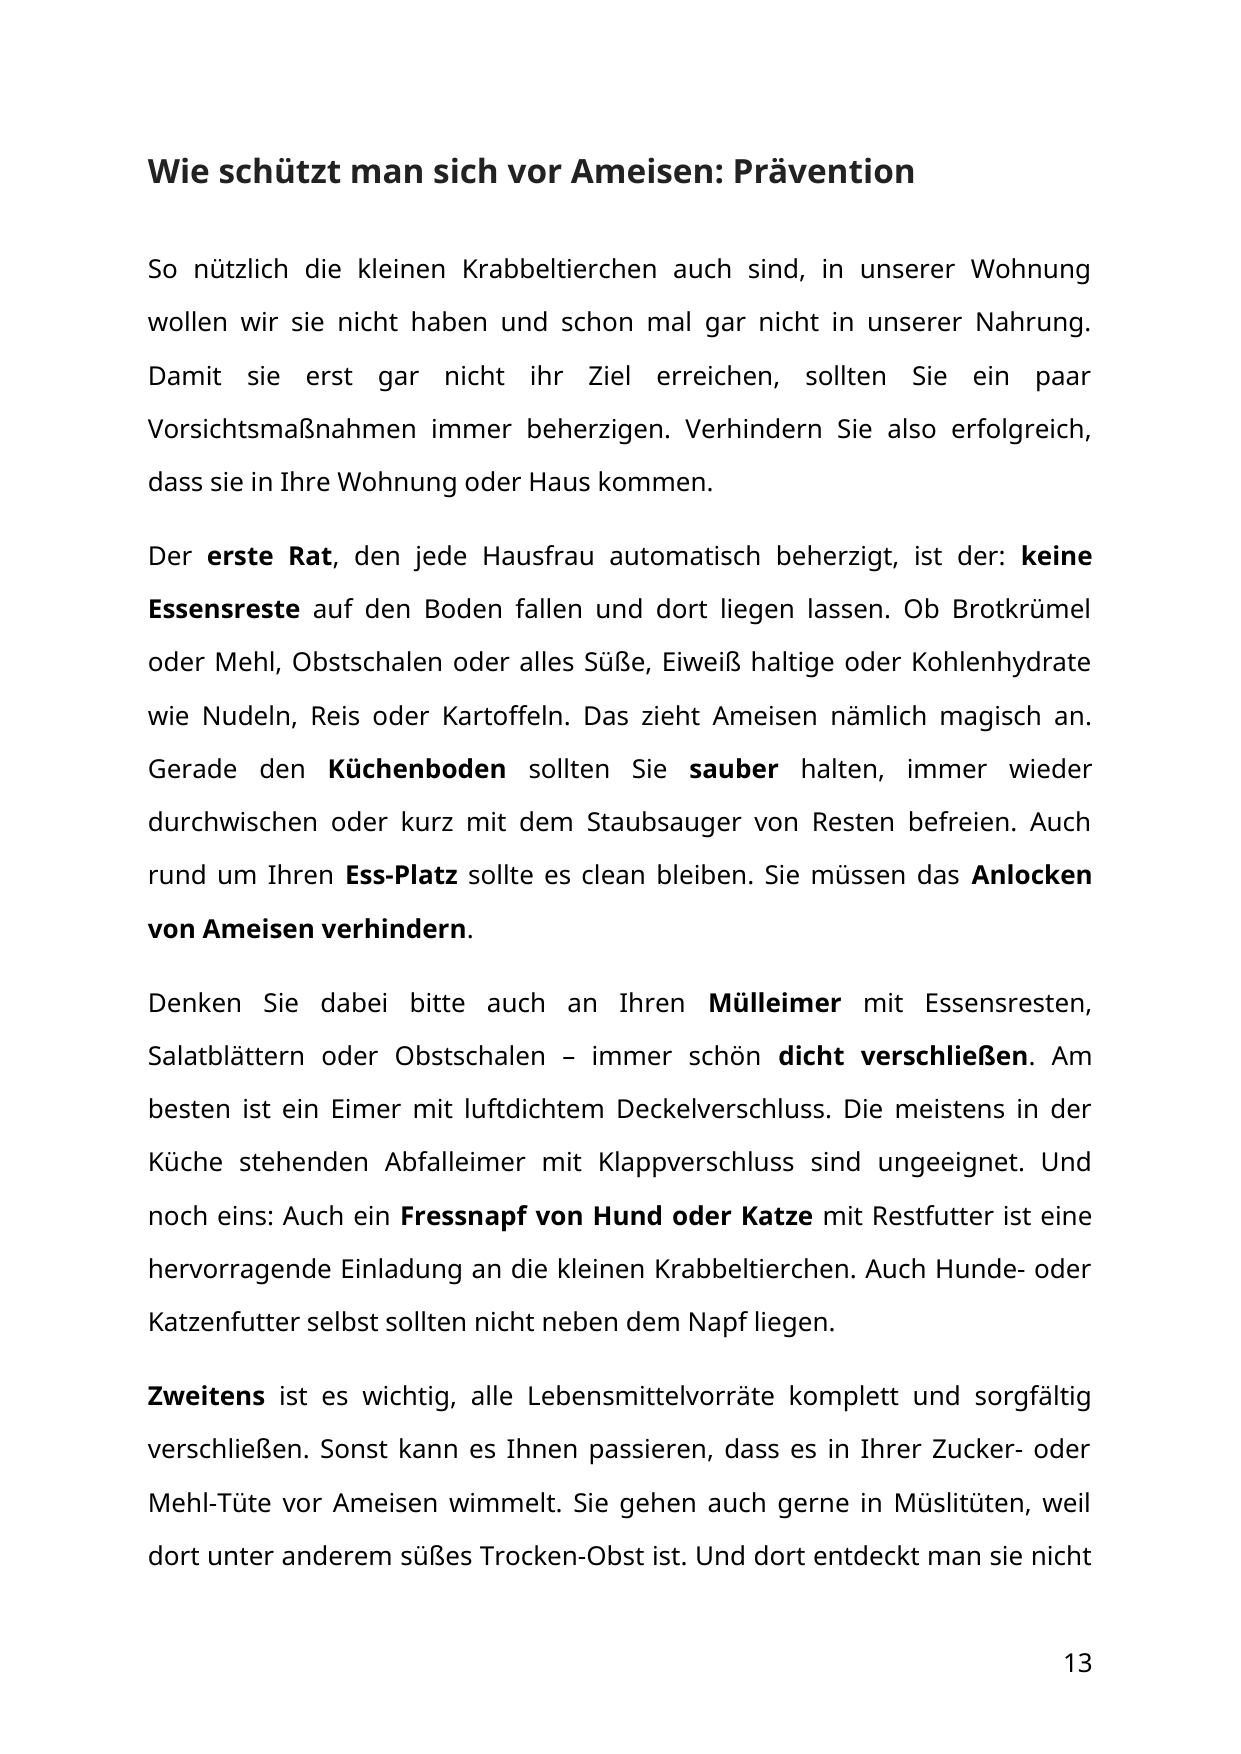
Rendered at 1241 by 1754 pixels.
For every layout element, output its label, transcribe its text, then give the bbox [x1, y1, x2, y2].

text So nützlich die kleinen Krabbeltierchen auch sind, in unserer Wohnung wollen wir sie nicht haben und schon mal gar nicht in unserer Nahrung. Damit sie erst gar nicht ihr Ziel erreichen, sollten Sie ein paar Vorsichtsmaßnahmen immer beherzigen. Verhindern Sie also erfolgreich, dass sie in Ihre Wohnung oder Haus kommen. [148, 251, 1093, 499]
text Der erste Rat, den jede Hausfrau automatisch beherzigt, ist der: keine Essensreste auf den Boden fallen und dort liegen lassen. Ob Brotkrümel oder Mehl, Obstschalen oder alles Süße, Eiweiß haltige oder Kohlenhydrate wie Nudeln, Reis oder Kartoffeln. Das zieht Ameisen nämlich magisch an. Gerade den Küchenboden sollten Sie sauber halten, immer wieder durchwischen oder kurz mit dem Staubsauger von Resten befreien. Auch rund um Ihren Ess-Platz sollte es clean bleiben. Sie müssen das Anlocken von Ameisen verhindern. [148, 538, 1093, 946]
text Denken Sie dabei bitte auch an Ihren Mülleimer mit Essensresten, Salatblättern oder Obstschalen – immer schön dicht verschließen. Am besten ist ein Eimer mit luftdichtem Deckelverschluss. Die meistens in der Küche stehenden Abfalleimer mit Klappverschluss sind ungeeignet. Und noch eins: Auch ein Fressnapf von Hund oder Katze mit Restfutter ist eine hervorragende Einladung an die kleinen Krabbeltierchen. Auch Hunde- oder Katzenfutter selbst sollten nicht neben dem Napf liegen. [148, 984, 1093, 1339]
subtitle Wie schützt man sich vor Ameisen: Prävention [148, 148, 1093, 193]
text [148, 1378, 1093, 1573]
